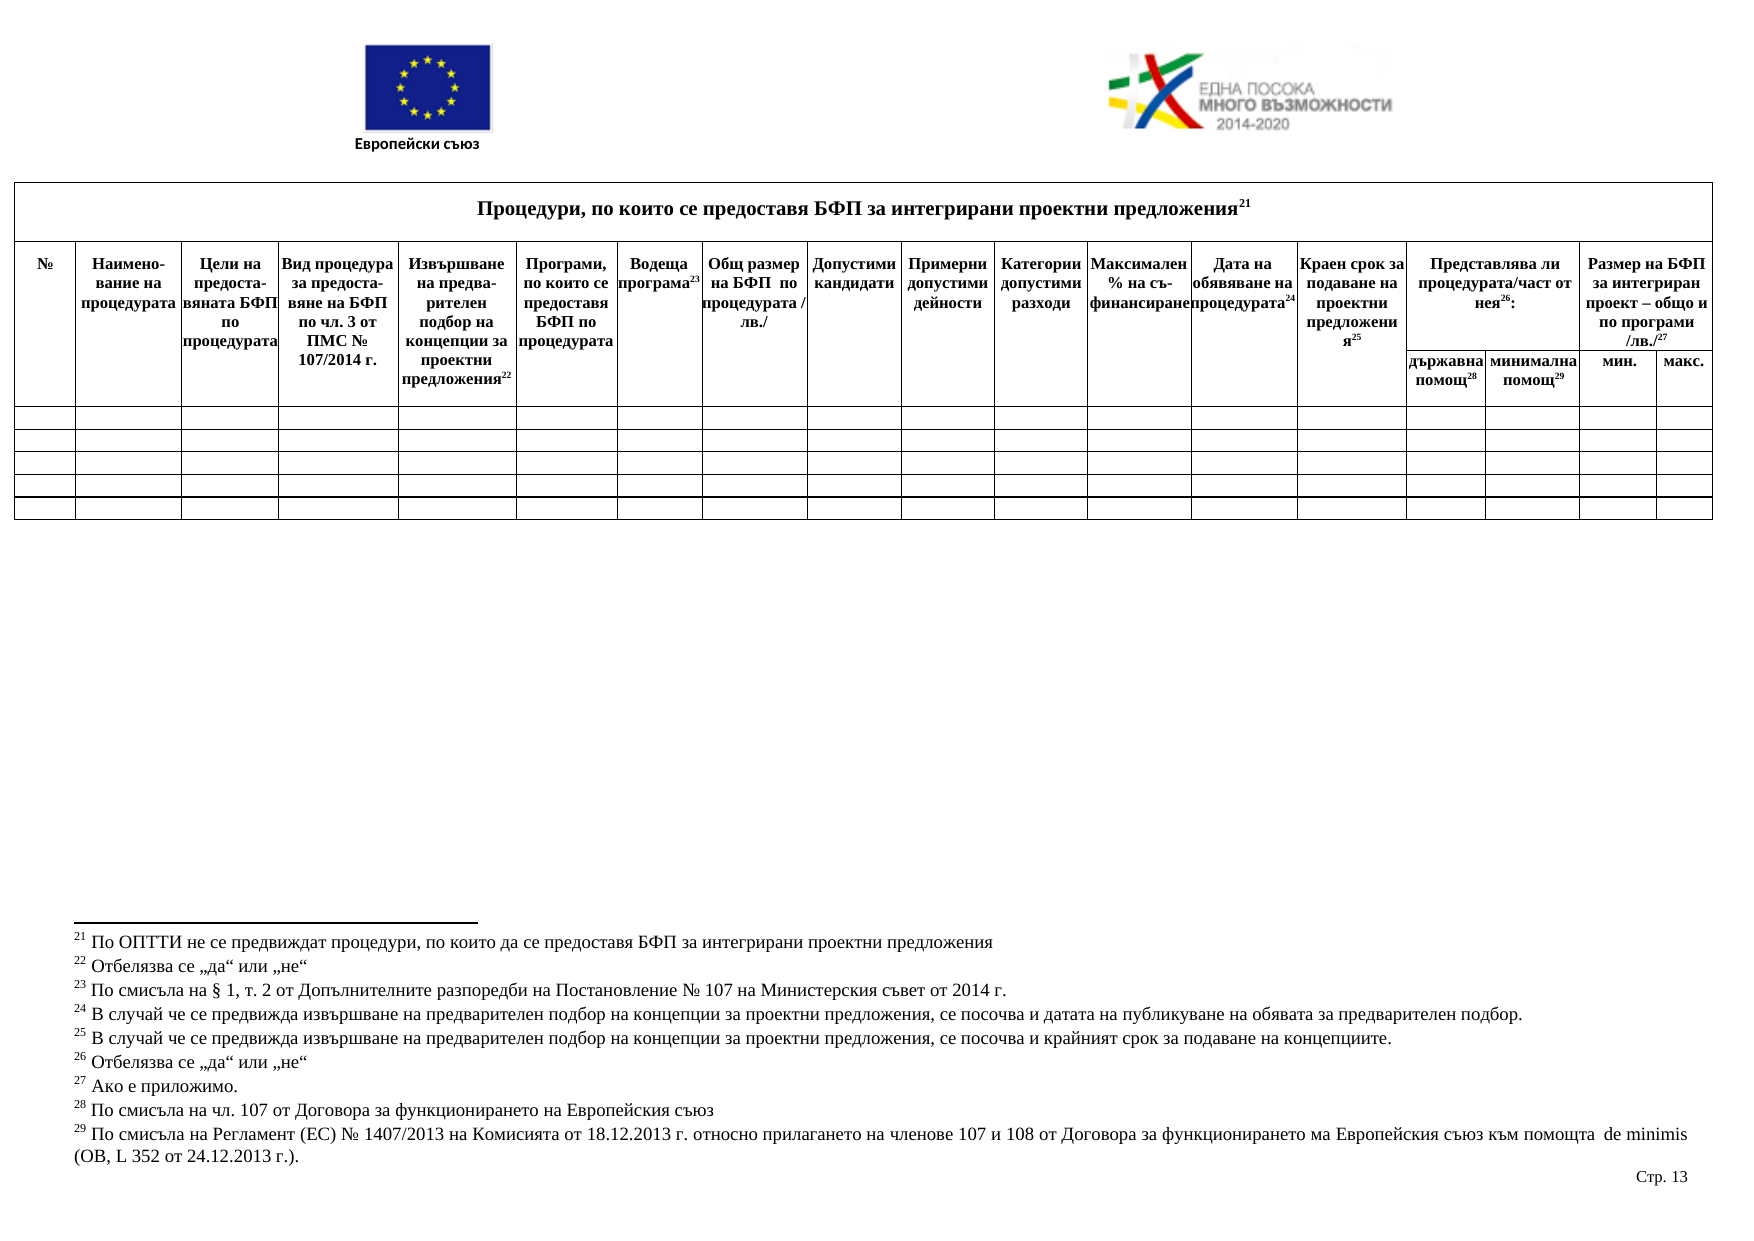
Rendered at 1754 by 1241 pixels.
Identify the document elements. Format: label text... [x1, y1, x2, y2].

table_cell [517, 430, 617, 451]
table_cell [1407, 407, 1485, 428]
table_cell [1486, 430, 1579, 451]
table_cell [182, 430, 278, 451]
table_cell Размер на БФП за интегриран проект – общо и по програми /лв./ [1580, 242, 1712, 350]
table_cell [902, 452, 994, 474]
table_cell [1088, 430, 1191, 451]
table_cell [1486, 475, 1579, 496]
table_cell [517, 475, 617, 496]
table_cell [517, 498, 617, 519]
table_cell [618, 452, 702, 474]
table_cell [399, 452, 516, 474]
table_cell [1192, 452, 1297, 474]
table_cell [182, 452, 278, 474]
table_cell [1407, 430, 1485, 451]
table_cell [618, 407, 702, 428]
table_cell макс. [1657, 351, 1712, 406]
table_cell [1088, 498, 1191, 519]
table_cell [76, 498, 181, 519]
table_cell [1192, 475, 1297, 496]
table_cell [703, 475, 807, 496]
table_cell [902, 407, 994, 428]
table_cell [703, 430, 807, 451]
table_cell [399, 498, 516, 519]
table_cell [703, 452, 807, 474]
table_cell [1298, 430, 1406, 451]
table_cell [279, 498, 398, 519]
table_cell [517, 407, 617, 428]
table_cell [1407, 475, 1485, 496]
table_cell [808, 475, 901, 496]
table_cell [182, 407, 278, 428]
table_cell [1580, 452, 1656, 474]
table_cell [995, 498, 1087, 519]
table_cell [1657, 498, 1712, 519]
table_cell [399, 430, 516, 451]
table_cell [1088, 475, 1191, 496]
table_cell [902, 498, 994, 519]
table_cell [1298, 475, 1406, 496]
table_cell [1298, 498, 1406, 519]
table_cell Дата на обявяване на процедурата [1192, 242, 1297, 406]
table_cell [76, 407, 181, 428]
table_cell Цели на предоста-вяната БФП по процедурата [182, 242, 278, 406]
table_cell Представлява ли процедурата/част от нея: [1407, 242, 1579, 350]
table_cell [703, 498, 807, 519]
table_cell Програми, по които се предоставя БФП по процедурата [517, 242, 617, 406]
table_cell [1580, 475, 1656, 496]
table_cell [1192, 430, 1297, 451]
table_cell [703, 407, 807, 428]
table_cell [618, 430, 702, 451]
table_cell [1657, 430, 1712, 451]
table_cell [279, 475, 398, 496]
table_cell [902, 475, 994, 496]
table_cell [279, 430, 398, 451]
table_cell [76, 475, 181, 496]
table_cell Наимено-вание на процедурата [76, 242, 181, 406]
table_cell [1657, 475, 1712, 496]
table_cell [182, 475, 278, 496]
table_header Процедури, по които се предоставя БФП за интегрирани проектни предложения [15, 183, 1712, 241]
table_cell [995, 452, 1087, 474]
table_cell [995, 407, 1087, 428]
table_cell [399, 475, 516, 496]
picture [363, 43, 494, 134]
table_cell [76, 452, 181, 474]
table_cell [808, 407, 901, 428]
table_cell [15, 498, 75, 519]
table_cell [995, 430, 1087, 451]
table_cell държавна помощ [1407, 351, 1485, 406]
table_cell Примерни допустими дейности [902, 242, 994, 406]
table_cell [279, 452, 398, 474]
table_cell Максимален % на съ-финансиране [1088, 242, 1191, 406]
table_cell [279, 407, 398, 428]
table_cell [1407, 498, 1485, 519]
table_cell [995, 475, 1087, 496]
table_cell [1580, 407, 1656, 428]
table_cell № [15, 242, 75, 406]
table_cell мин. [1580, 351, 1656, 406]
table_cell [15, 475, 75, 496]
table_cell [1298, 452, 1406, 474]
table_cell Краен срок за подаване на проектни предложения [1298, 242, 1406, 406]
table_cell [1192, 407, 1297, 428]
table_cell [1088, 452, 1191, 474]
table_cell Водеща програма [618, 242, 702, 406]
table_cell [618, 498, 702, 519]
table_cell [1486, 498, 1579, 519]
table_cell [808, 498, 901, 519]
table_cell [902, 430, 994, 451]
table_cell [1407, 452, 1485, 474]
table_cell [808, 430, 901, 451]
table_cell [1486, 407, 1579, 428]
table_cell [1192, 498, 1297, 519]
table_cell [1298, 407, 1406, 428]
table_cell [15, 430, 75, 451]
table_cell [1486, 452, 1579, 474]
table_cell Извършване на предва-рителен подбор на концепции за проектни предложения [399, 242, 516, 406]
table_cell [182, 498, 278, 519]
table_cell [1580, 498, 1656, 519]
table_cell [15, 407, 75, 428]
table_cell [618, 475, 702, 496]
table_cell [1657, 452, 1712, 474]
table_cell Категории допустими разходи [995, 242, 1087, 406]
table_cell Общ размер на БФП по процедурата /лв./ [703, 242, 807, 406]
table_cell [399, 407, 516, 428]
table_cell Вид процедура за предоста-вяне на БФП по чл. 3 от ПМС № 107/2014 г. [279, 242, 398, 406]
table_cell [1580, 430, 1656, 451]
table_cell [76, 430, 181, 451]
picture [1106, 45, 1396, 134]
table_cell [808, 452, 901, 474]
table_cell [1657, 407, 1712, 428]
table_cell [517, 452, 617, 474]
table_cell [1088, 407, 1191, 428]
table_cell Допустими кандидати [808, 242, 901, 406]
table_cell минимална помощ [1486, 351, 1579, 406]
table_cell [15, 452, 75, 474]
